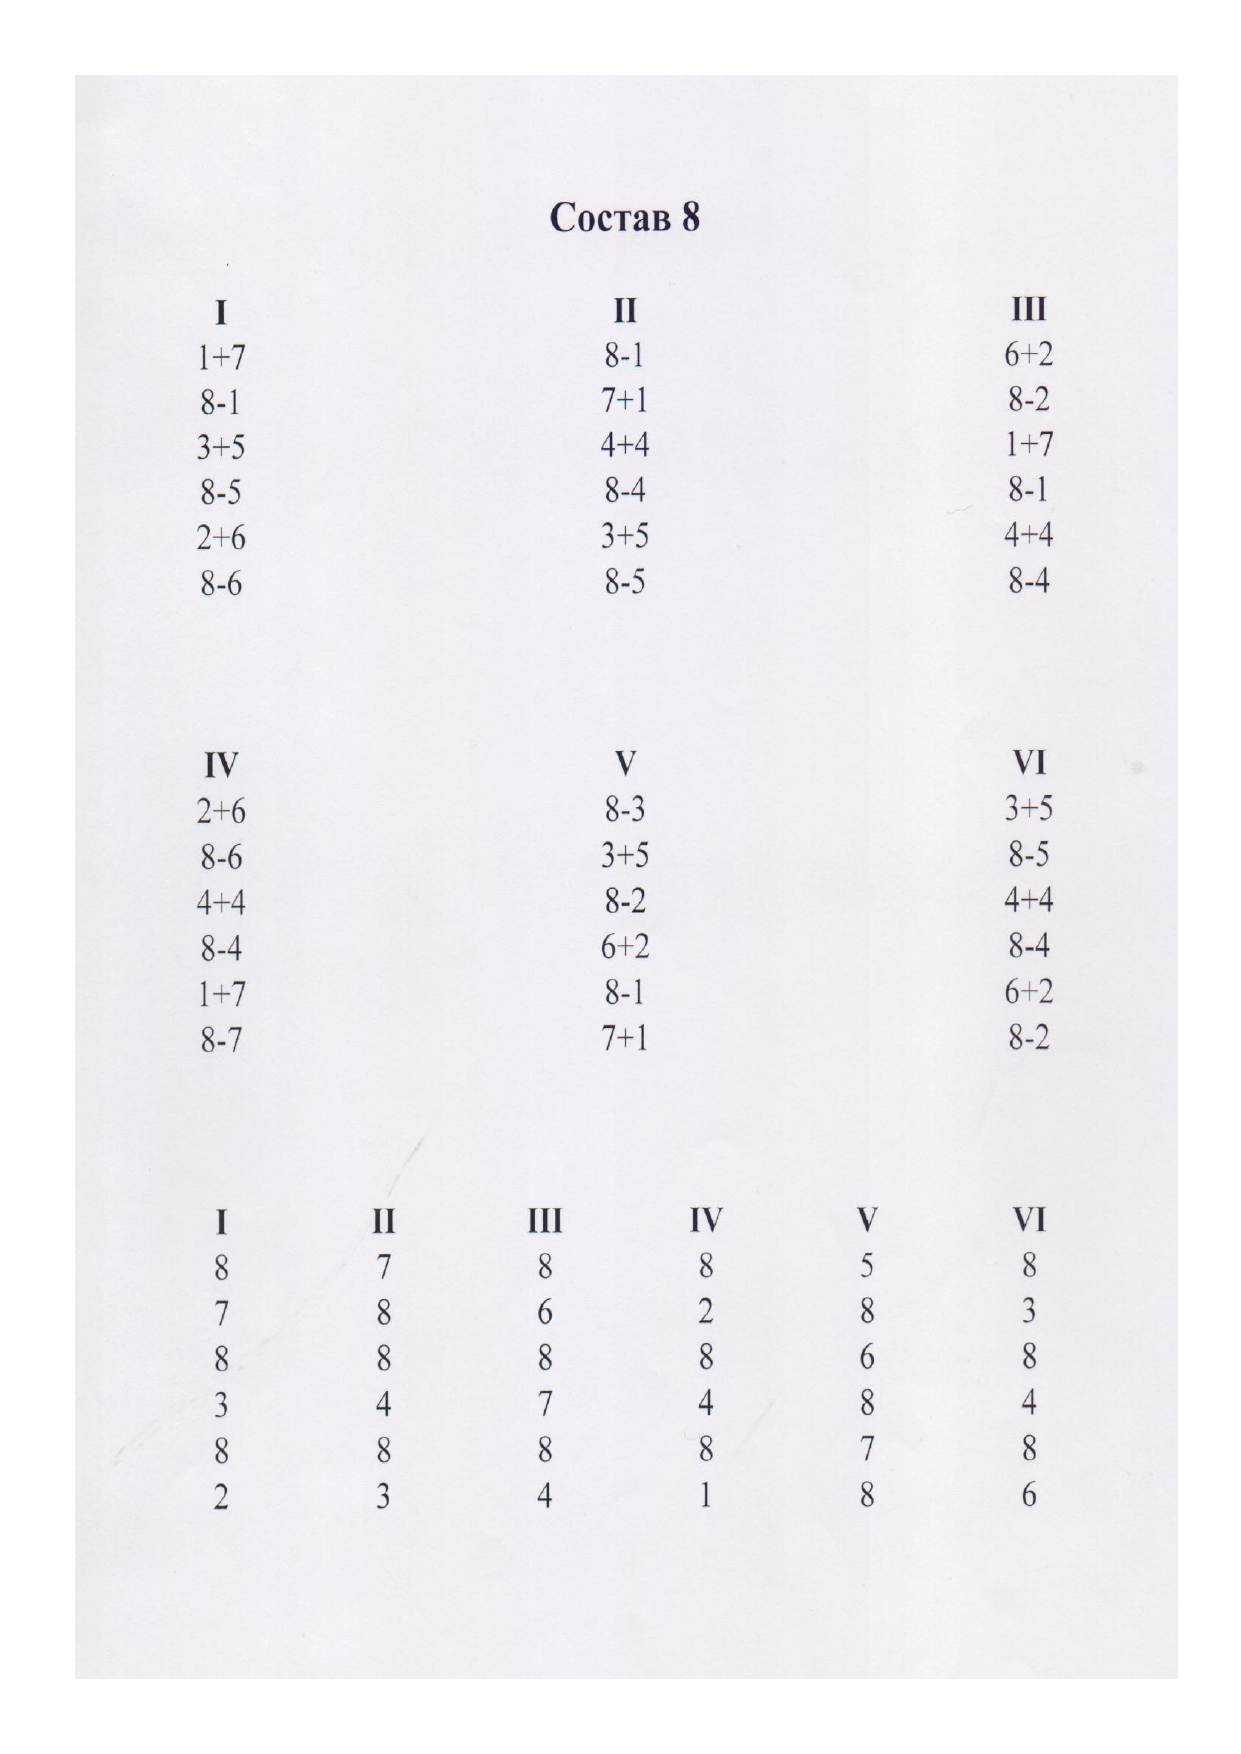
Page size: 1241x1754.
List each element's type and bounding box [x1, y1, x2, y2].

picture [75, 75, 1179, 1679]
